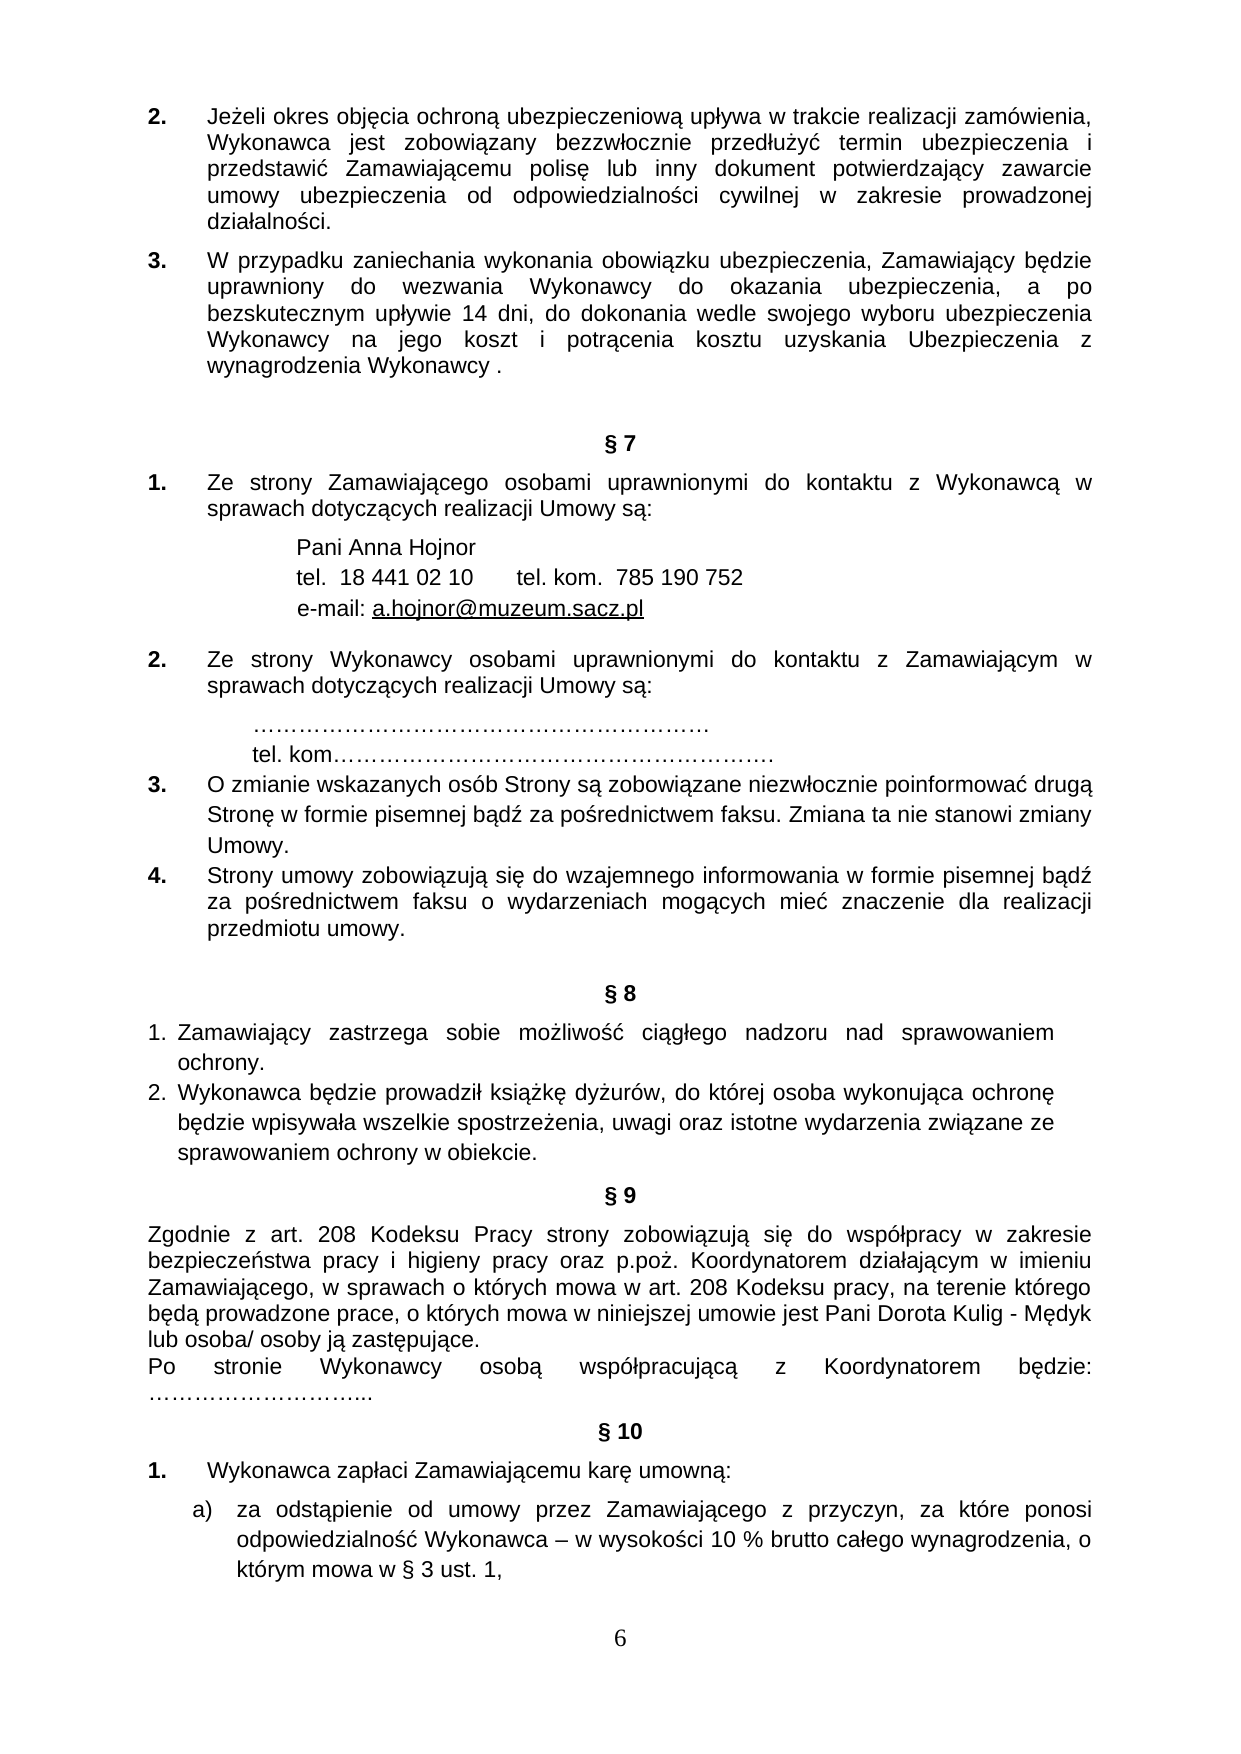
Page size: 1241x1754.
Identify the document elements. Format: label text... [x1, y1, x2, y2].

list e-mail: a.hojnor@muzeum.sacz.pl [259, 594, 1092, 621]
list Pani Anna Hojnor tel. 18 441 02 10 tel. kom. 785 190 752 [296, 534, 1092, 591]
text § 9 [148, 1182, 1093, 1208]
list O zmianie wskazanych osób Strony są zobowiązane niezwłocznie poinformować drugą Stronę w formie pisemnej bądź za pośrednictwem faksu. Zmiana ta nie stanowi zmiany Umowy. [148, 771, 1092, 858]
list Ze strony Zamawiającego osobami uprawnionymi do kontaktu z Wykonawcą w sprawach dotyczących realizacji Umowy są: [148, 469, 1093, 522]
list …………………………………………………… [252, 711, 1092, 737]
list Strony umowy zobowiązują się do wzajemnego informowania w formie pisemnej bądź za pośrednictwem faksu o wydarzeniach mogących mieć znaczenie dla realizacji przedmiotu umowy. [148, 862, 1093, 941]
text § 7 [148, 430, 1093, 456]
list Ze strony Wykonawcy osobami uprawnionymi do kontaktu z Zamawiającym w sprawach dotyczących realizacji Umowy są: [148, 646, 1092, 698]
text § 8 [148, 980, 1093, 1006]
list tel. kom…………………………………………………. [252, 741, 1092, 767]
list Wykonawca zapłaci Zamawiającemu karę umowną: [148, 1457, 1093, 1483]
text § 10 [148, 1418, 1093, 1444]
text Zgodnie z art. 208 Kodeksu Pracy strony zobowiązują się do współpracy w zakresie bezpieczeństwa pracy i higieny pracy oraz p.poż. Koordynatorem działającym w imieniu Zamawiającego, w sprawach o których mowa w art. 208 Kodeksu pracy, na terenie którego będą prowadzone prace, o których mowa w niniejszej umowie jest Pani Dorota Kulig - Mędyk lub osoba/ osoby ją zastępujące. [148, 1221, 1092, 1353]
list Wykonawca będzie prowadził książkę dyżurów, do której osoba wykonująca ochronę będzie wpisywała wszelkie spostrzeżenia, uwagi oraz istotne wydarzenia związane ze sprawowaniem ochrony w obiekcie. [148, 1079, 1055, 1166]
list Jeżeli okres objęcia ochroną ubezpieczeniową upływa w trakcie realizacji zamówienia, Wykonawca jest zobowiązany bezzwłocznie przedłużyć termin ubezpieczenia i przedstawić Zamawiającemu polisę lub inny dokument potwierdzający zawarcie umowy ubezpieczenia od odpowiedzialności cywilnej w zakresie prowadzonej działalności. [148, 103, 1092, 234]
text Po stronie Wykonawcy osobą współpracującą z Koordynatorem będzie:………………………... [148, 1353, 1092, 1405]
list za odstąpienie od umowy przez Zamawiającego z przyczyn, za które ponosi odpowiedzialność Wykonawca – w wysokości 10 % brutto całego wynagrodzenia, o którym mowa w § 3 ust. 1, [192, 1496, 1093, 1582]
list Zamawiający zastrzega sobie możliwość ciągłego nadzoru nad sprawowaniem ochrony. [148, 1018, 1055, 1075]
list W przypadku zaniechania wykonania obowiązku ubezpieczenia, Zamawiający będzie uprawniony do wezwania Wykonawcy do okazania ubezpieczenia, a po bezskutecznym upływie 14 dni, do dokonania wedle swojego wyboru ubezpieczenia Wykonawcy na jego koszt i potrącenia kosztu uzyskania Ubezpieczenia z wynagrodzenia Wykonawcy . [148, 247, 1092, 379]
